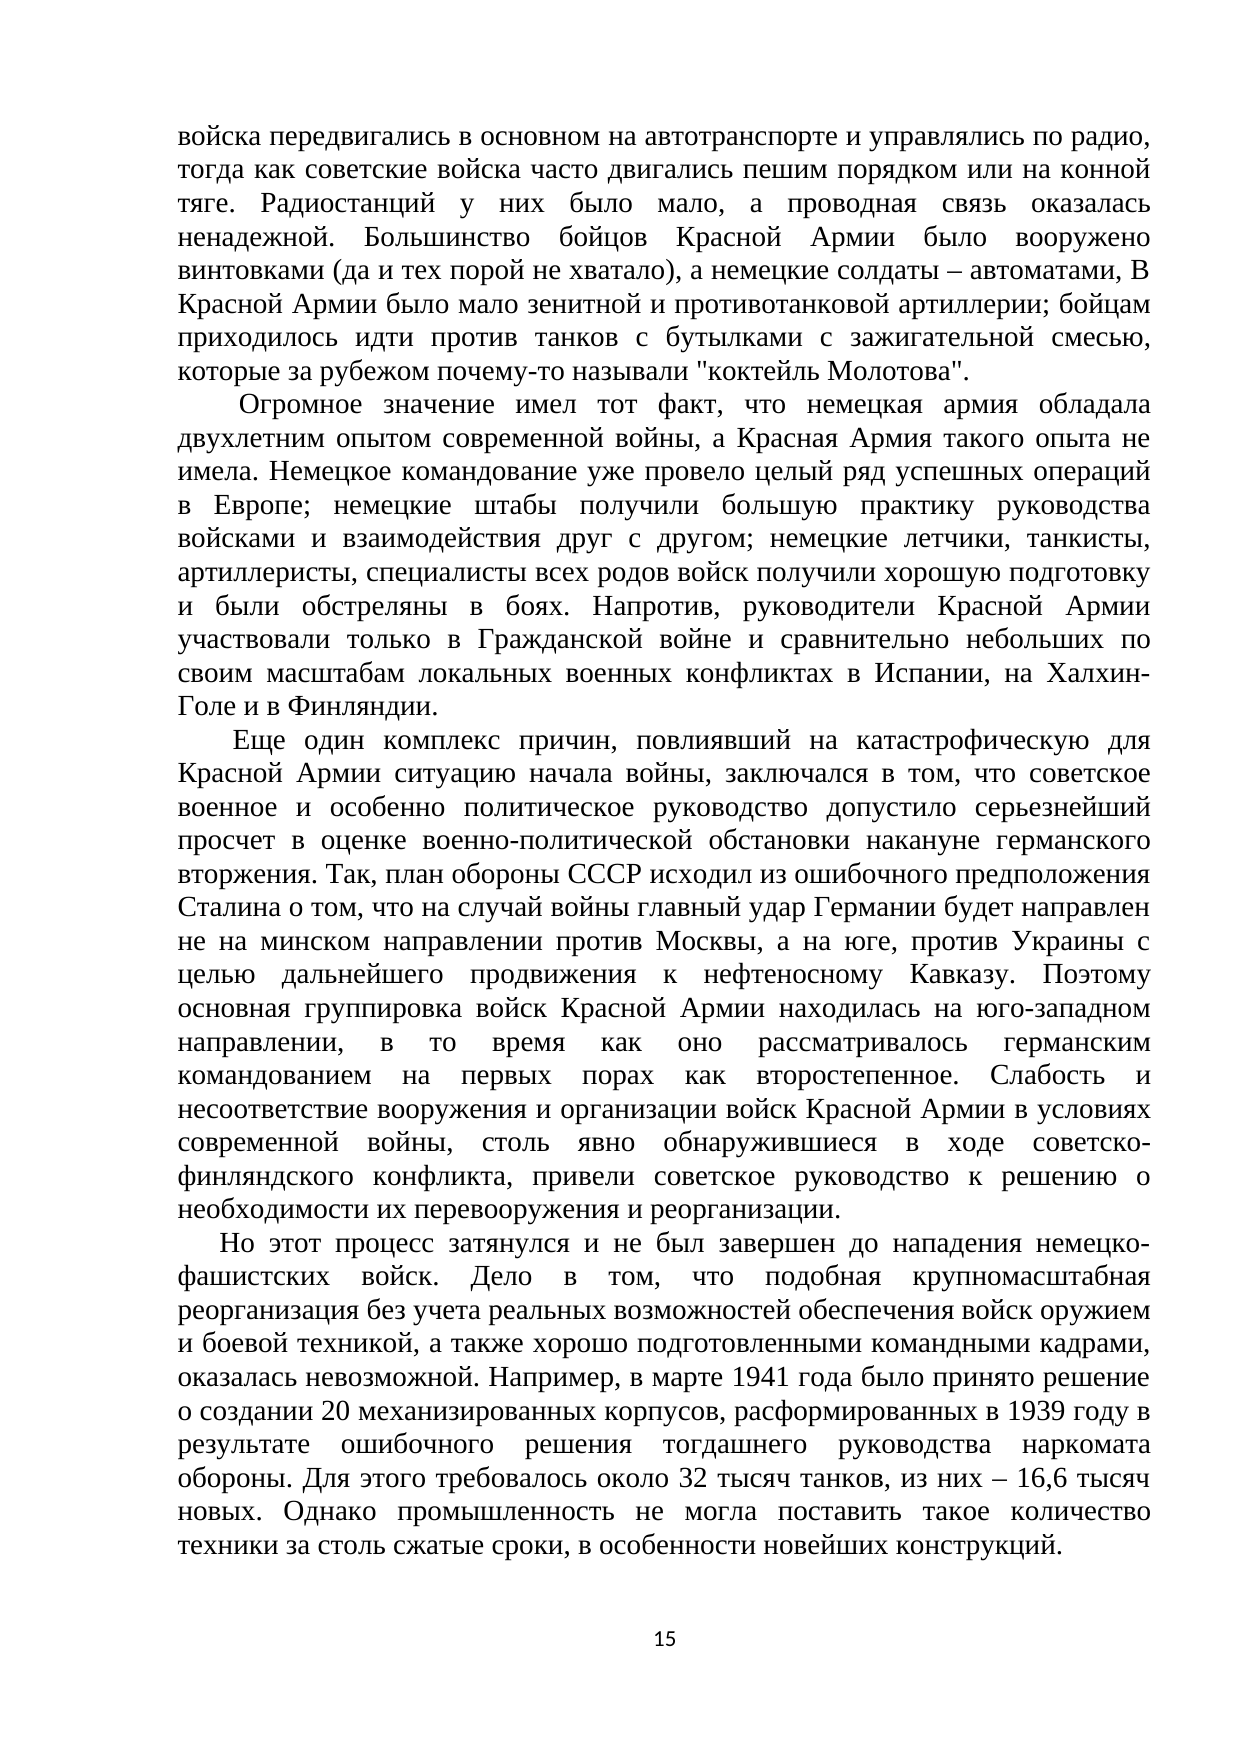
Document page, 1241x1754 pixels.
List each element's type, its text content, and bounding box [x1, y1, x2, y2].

text Огромное значение имел тот факт, что немецкая армия обладала двухлетним опытом современной войны, а Красная Армия такого опыта не имела. Немецкое командование уже провело целый ряд успешных операций в Европе; немецкие штабы получили большую практику руководства войсками и взаимодействия друг с другом; немецкие летчики, танкисты, артиллеристы, специалисты всех родов войск получили хорошую подготовку и были обстреляны в боях. Напротив, руководители Красной Армии участвовали только в Гражданской войне и сравнительно небольших по своим масштабам локальных военных конфликтах в Испании, на Халхин-Голе и в Финляндии. [177, 386, 1152, 722]
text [177, 118, 1152, 386]
text Еще один комплекс причин, повлиявший на катастрофическую для Красной Армии ситуацию начала войны, заключался в том, что советское военное и особенно политическое руководство допустило серьезнейший просчет в оценке военно-политической обстановки накануне германского вторжения. Так, план обороны СССР исходил из ошибочного предположения Сталина о том, что на случай войны главный удар Германии будет направлен не на минском направлении против Москвы, а на юге, против Украины с целью дальнейшего продвижения к нефтеносному Кавказу. Поэтому основная группировка войск Красной Армии находилась на юго-западном направлении, в то время как оно рассматривалось германским командованием на первых порах как второстепенное. Слабость и несоответствие вооружения и организации войск Красной Армии в условиях современной войны, столь явно обнаружившиеся в ходе советско-финляндского конфликта, привели советское руководство к решению о необходимости их перевооружения и реорганизации. [177, 722, 1152, 1225]
text Но этот процесс затянулся и не был завершен до нападения немецко-фашистских войск. Дело в том, что подобная крупномасштабная реорганизация без учета реальных возможностей обеспечения войск оружием и боевой техникой, а также хорошо подготовленными командными кадрами, оказалась невозможной. Например, в марте 1941 года было принято решение о создании 20 механизированных корпусов, расформированных в 1939 году в результате ошибочного решения тогдашнего руководства наркомата обороны. Для этого требовалось около 32 тысяч танков, из них – 16,6 тысяч новых. Однако промышленность не могла поставить такое количество техники за столь сжатые сроки, в особенности новейших конструкций. [177, 1225, 1152, 1560]
